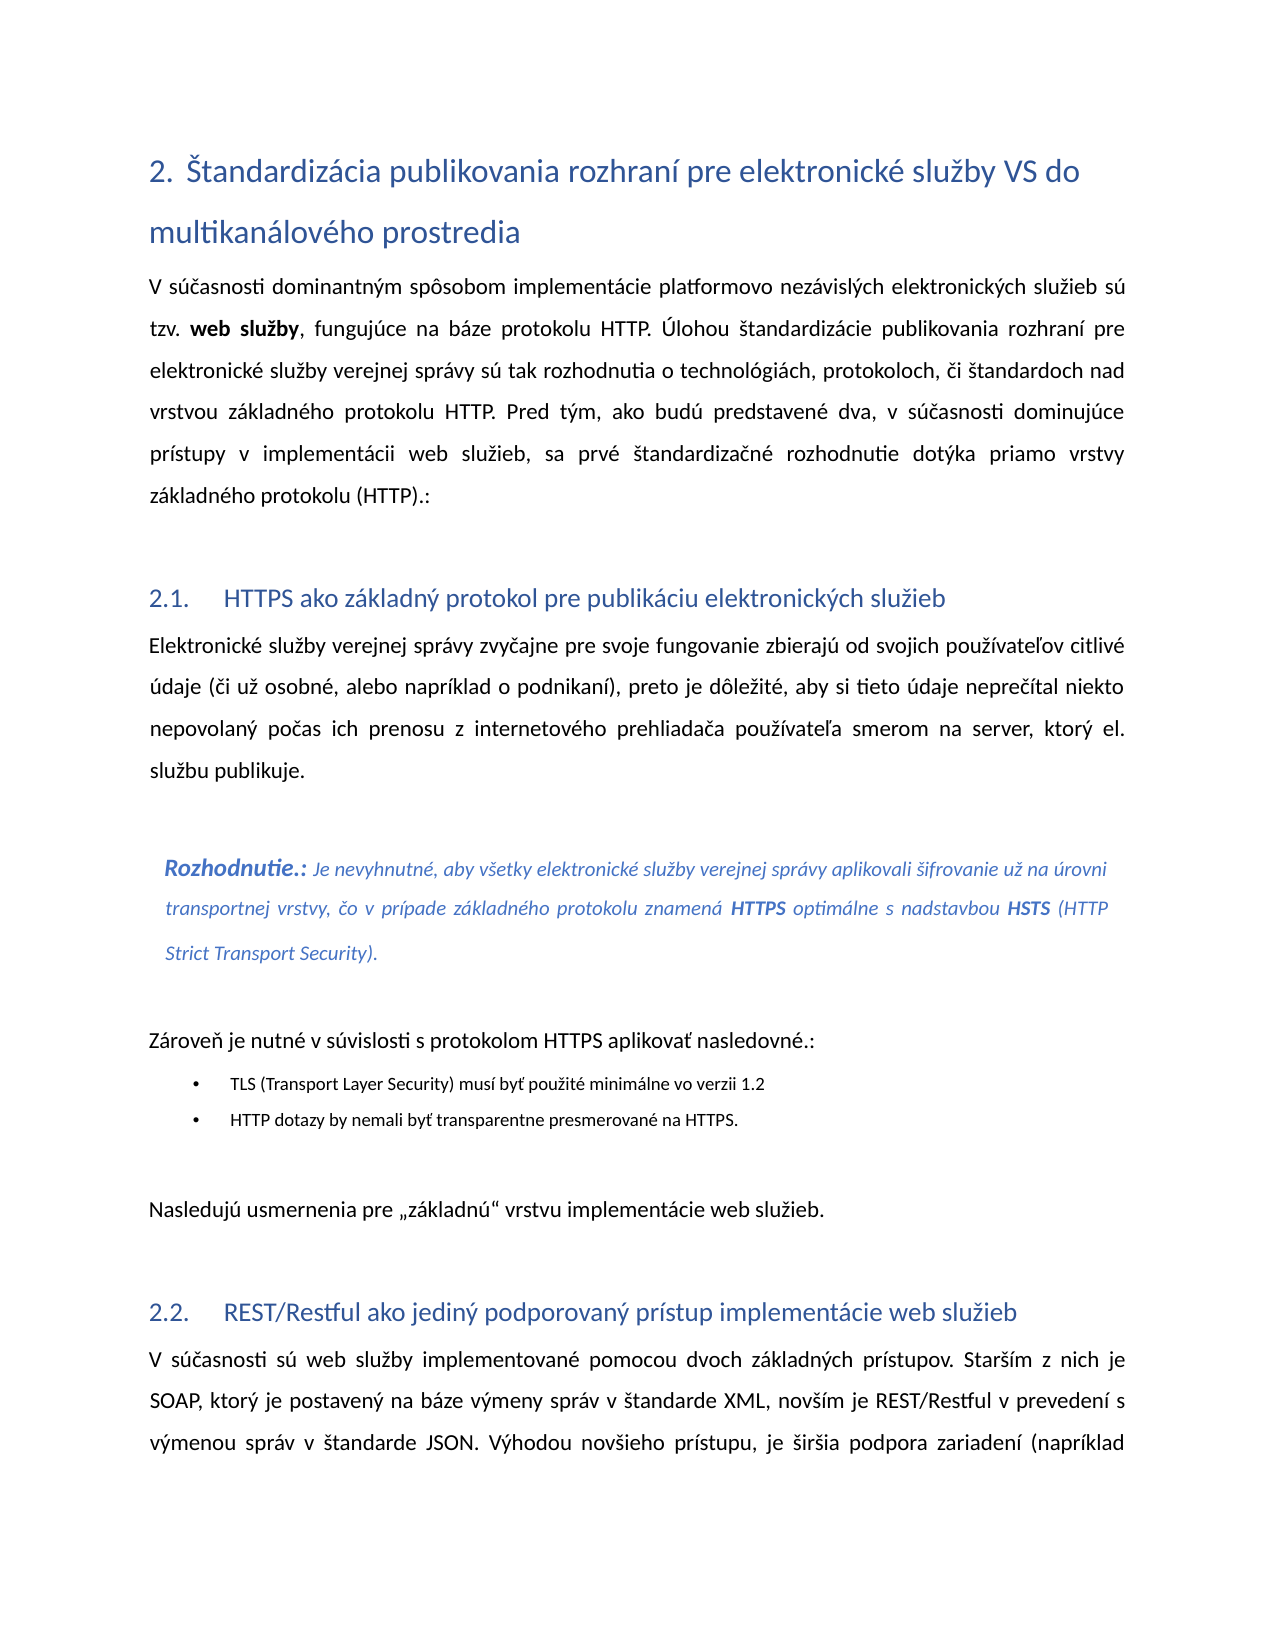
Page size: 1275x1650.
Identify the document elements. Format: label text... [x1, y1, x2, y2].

text Zároveň je nutné v súvislosti s protokolom HTTPS aplikovať nasledovné.: [148, 1027, 1130, 1054]
text V súčasnosti dominantným spôsobom implementácie platformovo nezávislých elektronických služieb sú tzv. web služby, fungujúce na báze protokolu HTTP. Úlohou štandardizácie publikovania rozhraní pre elektronické služby verejnej správy sú tak rozhodnutia o technológiách, protokoloch, či štandardoch nad vrstvou základného protokolu HTTP. Pred tým, ako budú predstavené dva, v súčasnosti dominujúce prístupy v implementácii web služieb, sa prvé štandardizačné rozhodnutie dotýka priamo vrstvy základného protokolu (HTTP).: [148, 272, 1127, 509]
list HTTP dotazy by nemali byť transparentne presmerované na HTTPS. [193, 1108, 1126, 1131]
text Rozhodnutie.: Je nevyhnutné, aby všetky elektronické služby verejnej správy aplikovali šifrovanie už na úrovni transportnej vrstvy, čo v prípade základného protokolu znamená HTTPS optimálne s nadstavbou HSTS (HTTP Strict Transport Security). [164, 852, 1110, 967]
subtitle REST/Restful ako jediný podporovaný prístup implementácie web služieb [148, 1295, 1130, 1328]
subtitle multikanálového prostredia [148, 211, 1130, 252]
subtitle HTTPS ako základný protokol pre publikáciu elektronických služieb [148, 581, 1130, 614]
list TLS (Transport Layer Security) musí byť použité minimálne vo verzii 1.2 [193, 1072, 1126, 1095]
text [148, 1345, 1127, 1456]
text Nasledujú usmernenia pre „základnú“ vrstvu implementácie web služieb. [148, 1195, 1127, 1223]
subtitle Štandardizácia publikovania rozhraní pre elektronické služby VS do [148, 150, 1130, 191]
text Elektronické služby verejnej správy zvyčajne pre svoje fungovanie zbierajú od svojich používateľov citlivé údaje (či už osobné, alebo napríklad o podnikaní), preto je dôležité, aby si tieto údaje neprečítal niekto nepovolaný počas ich prenosu z internetového prehliadača používateľa smerom na server, ktorý el. službu publikuje. [148, 631, 1127, 784]
